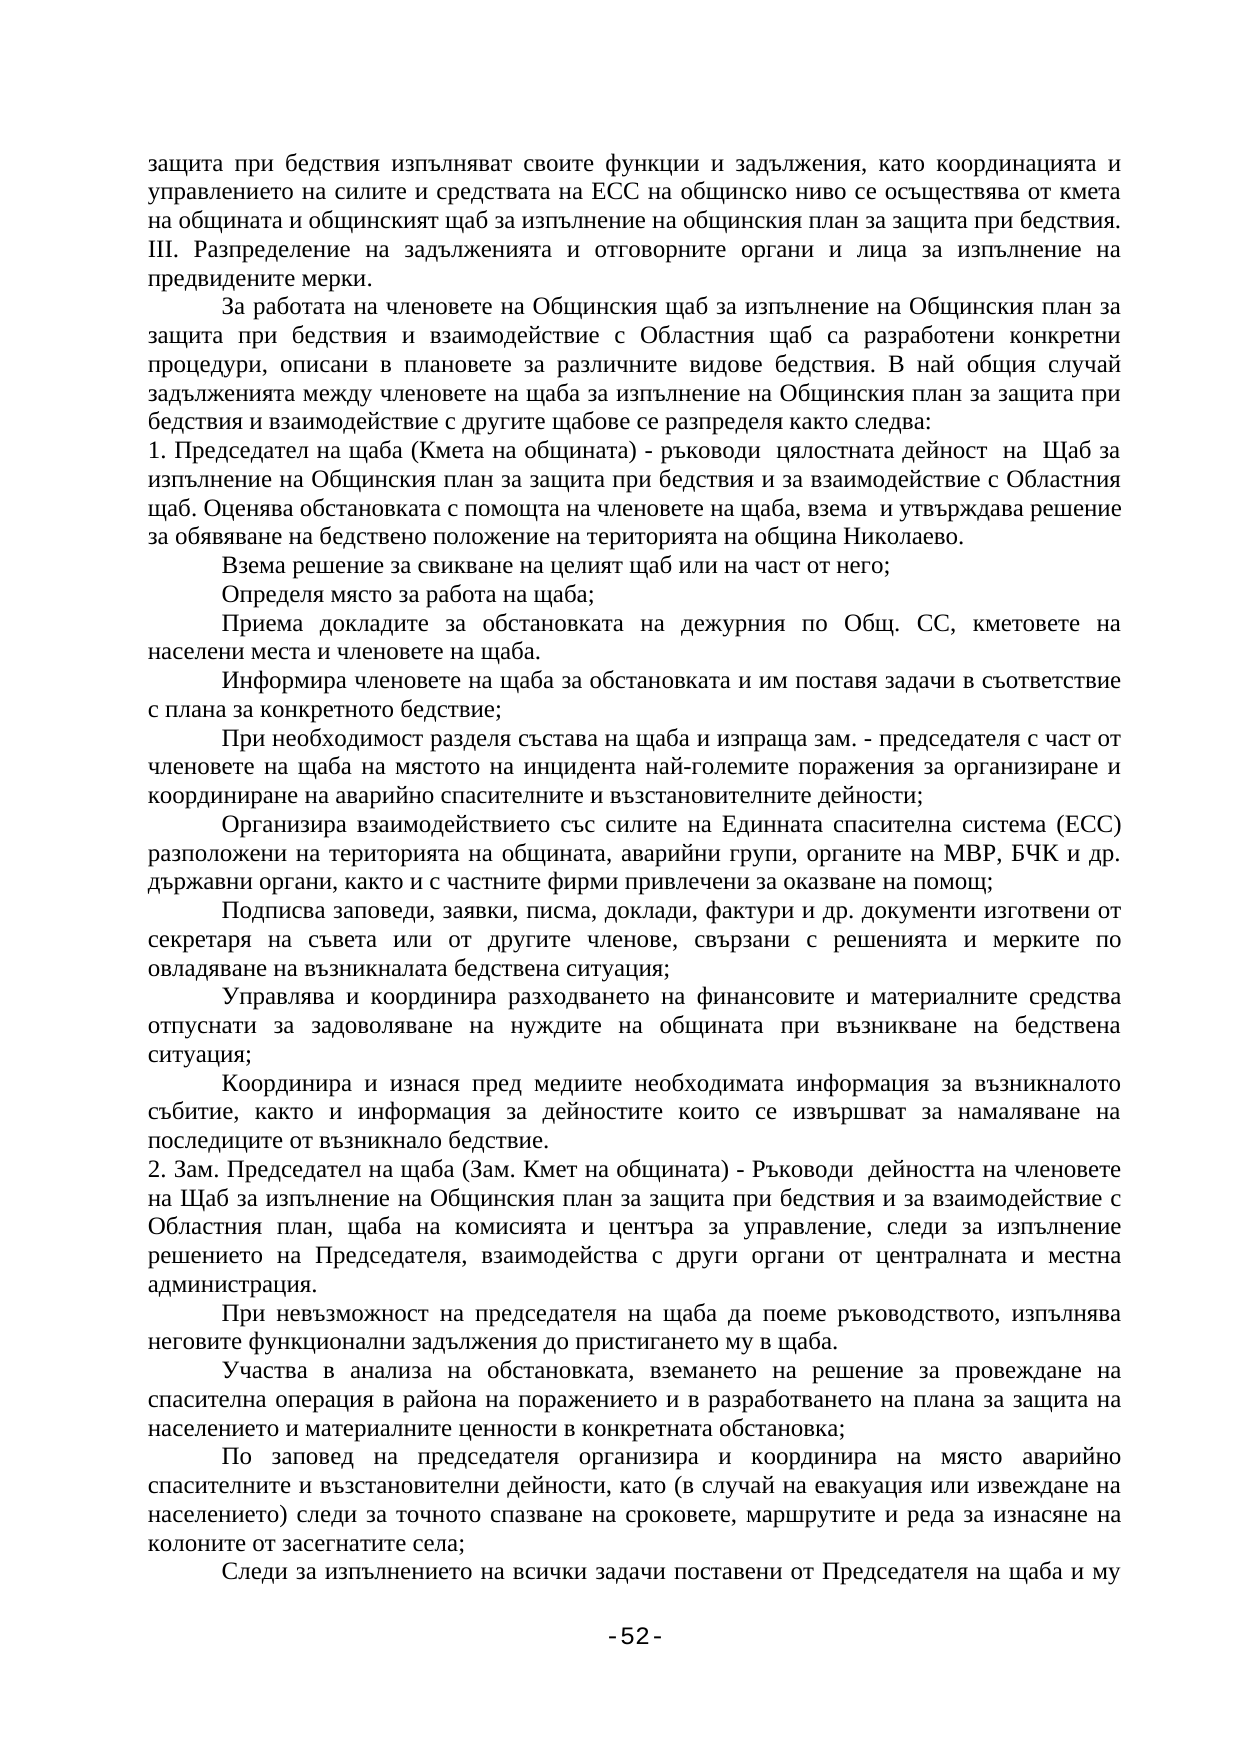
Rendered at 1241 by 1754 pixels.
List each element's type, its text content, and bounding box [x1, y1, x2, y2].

text III. Разпределение на задълженията и отговорните органи и лица за изпълнение на предвидените мерки. [148, 234, 1122, 291]
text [148, 1556, 1122, 1585]
text  Координира и изнася пред медиите необходимата информация за възникналото събитие, както и информация за дейностите които се извършват за намаляване на последиците от възникнало бедствие. [148, 1068, 1122, 1154]
text  Определя място за работа на щаба; [148, 579, 1122, 608]
text  Управлява и координира разходването на финансовите и материалните средства отпуснати за задоволяване на нуждите на общината при възникване на бедствена ситуация; [148, 981, 1122, 1068]
text  Информира членовете на щаба за обстановката и им поставя задачи в съответствие с плана за конкретното бедствие; [148, 665, 1122, 723]
text 1. Председател на щаба (Кмета на общината) - ръководи цялостната дейност на Щаб за изпълнение на Общинския план за защита при бедствия и за взаимодействие с Областния щаб. Оценява обстановката с помощта на членовете на щаба, взема и утвърждава решение за обявяване на бедствено положение на територията на община Николаево. [148, 435, 1122, 550]
text  При невъзможност на председателя на щаба да поеме ръководството, изпълнява неговите функционални задължения до пристигането му в щаба. [148, 1298, 1122, 1355]
text  При необходимост разделя състава на щаба и изпраща зам. - председателя с част от членовете на щаба на мястото на инцидента най-големите поражения за организиране и координиране на аварийно спасителните и възстановителните дейности; [148, 723, 1122, 809]
text  Организира взаимодействието със силите на Единната спасителна система (ЕСС) разположени на територията на общината, аварийни групи, органите на МВР, БЧК и др. държавни органи, както и с частните фирми привлечени за оказване на помощ; [148, 809, 1122, 895]
text За работата на членовете на Общинския щаб за изпълнение на Общинския план за защита при бедствия и взаимодействие с Областния щаб са разработени конкретни процедури, описани в плановете за различните видове бедствия. В най общия случай задълженията между членовете на щаба за изпълнение на Общинския план за защита при бедствия и взаимодействие с другите щабове се разпределя както следва: [148, 291, 1122, 435]
text  По заповед на председателя организира и координира на място аварийно спасителните и възстановителни дейности, като (в случай на евакуация или извеждане на населението) следи за точното спазване на сроковете, маршрутите и реда за изнасяне на колоните от засегнатите села; [148, 1441, 1122, 1556]
text  Приема докладите за обстановката на дежурния по Общ. СС, кметовете на населени места и членовете на щаба. [148, 608, 1122, 665]
text  Взема решение за свикване на целият щаб или на част от него; [148, 550, 1122, 579]
text 2. Зам. Председател на щаба (Зам. Кмет на общината) - Ръководи дейността на членовете на Щаб за изпълнение на Общинския план за защита при бедствия и за взаимодействие с Областния план, щаба на комисията и центъра за управление, следи за изпълнение решението на Председателя, взаимодейства с други органи от централната и местна администрация. [148, 1154, 1122, 1298]
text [148, 148, 1122, 234]
text  Участва в анализа на обстановката, вземането на решение за провеждане на спасителна операция в района на поражението и в разработването на плана за защита на населението и материалните ценности в конкретната обстановка; [148, 1355, 1122, 1441]
text  Подписва заповеди, заявки, писма, доклади, фактури и др. документи изготвени от секретаря на съвета или от другите членове, свързани с решенията и мерките по овладяване на възникналата бедствена ситуация; [148, 895, 1122, 981]
